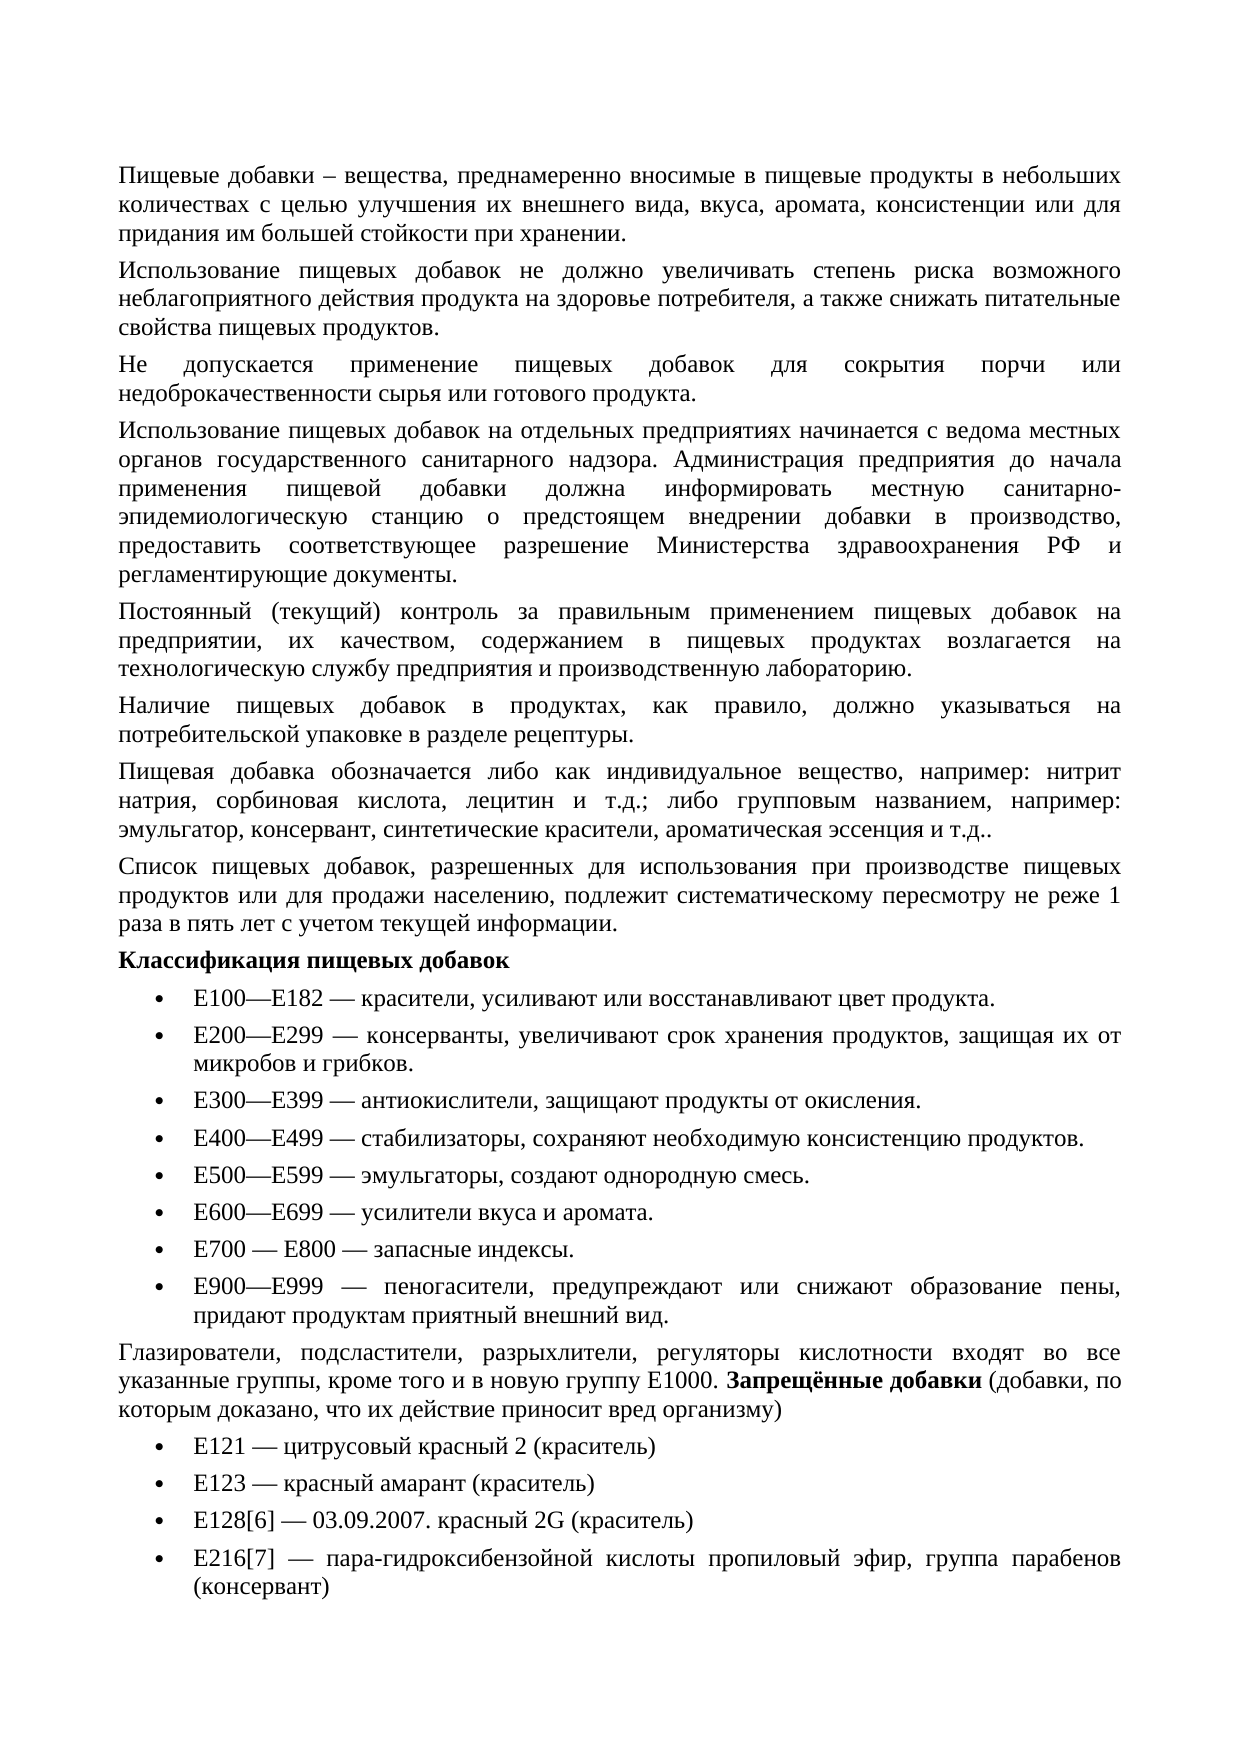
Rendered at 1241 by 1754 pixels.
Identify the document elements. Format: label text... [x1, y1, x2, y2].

text Пищевые добавки – вещества, преднамеренно вносимые в пищевые продукты в небольших количествах с целью улучшения их внешнего вида, вкуса, аромата, консистенции или для придания им большей стойкости при хранении. [118, 160, 1122, 246]
list E300—E399 — антиокислители, защищают продукты от окисления. [156, 1086, 1122, 1114]
list E900—E999 — пеногасители, предупреждают или снижают образование пены, придают продуктам приятный внешний вид. [156, 1271, 1122, 1328]
text Список пищевых добавок, разрешенных для использования при производстве пищевых продуктов или для продажи населению, подлежит систематическому пересмотру не реже 1 раза в пять лет с учетом текущей информации. [118, 851, 1122, 937]
text Пищевая добавка обозначается либо как индивидуальное вещество, например: нитрит натрия, сорбиновая кислота, лецитин и т.д.; либо групповым названием, например: эмульгатор, консервант, синтетические красители, ароматическая эссенция и т.д.. [118, 756, 1122, 843]
text Не допускается применение пищевых добавок для сокрытия порчи или недоброкачественности сырья или готового продукта. [118, 349, 1122, 407]
list E200—E299 — консерванты, увеличивают срок хранения продуктов, защищая их от микробов и грибков. [156, 1020, 1122, 1077]
text Глазирователи, подсластители, разрыхлители, регуляторы кислотности входят во все указанные группы, кроме того и в новую группу E1000. Запрещённые добавки (добавки, по которым доказано, что их действие приносит вред организму) [118, 1337, 1122, 1423]
list E216[7] — пара-гидроксибензойной кислоты пропиловый эфир, группа парабенов (консервант) [156, 1543, 1122, 1600]
list E400—E499 — стабилизаторы, сохраняют необходимую консистенцию продуктов. [156, 1123, 1122, 1151]
list E600—E699 — усилители вкуса и аромата. [156, 1197, 1122, 1226]
list E100—E182 — красители, усиливают или восстанавливают цвет продукта. [156, 983, 1122, 1011]
list E128[6] — 03.09.2007. красный 2G (краситель) [156, 1506, 1122, 1534]
text Использование пищевых добавок не должно увеличивать степень риска возможного неблагоприятного действия продукта на здоровье потребителя, а также снижать питательные свойства пищевых продуктов. [118, 255, 1122, 341]
text Использование пищевых добавок на отдельных предприятиях начинается с ведома местных органов государственного санитарного надзора. Администрация предприятия до начала применения пищевой добавки должна информировать местную санитарно-эпидемиологическую станцию о предстоящем внедрении добавки в производство, предоставить соответствующее разрешение Министерства здравоохранения РФ и регламентирующие документы. [118, 415, 1122, 588]
list E123 — красный амарант (краситель) [156, 1468, 1122, 1497]
list E500—E599 — эмульгаторы, создают однородную смесь. [156, 1160, 1122, 1188]
text Наличие пищевых добавок в продуктах, как правило, должно указываться на потребительской упаковке в разделе рецептуры. [118, 691, 1122, 748]
text Классификация пищевых добавок [118, 946, 1122, 974]
text Постоянный (текущий) контроль за правильным применением пищевых добавок на предприятии, их качеством, содержанием в пищевых продуктах возлагается на технологическую службу предприятия и производственную лабораторию. [118, 596, 1122, 682]
list E121 — цитрусовый красный 2 (краситель) [156, 1431, 1122, 1460]
list Е700 — Е800 — запасные индексы. [156, 1234, 1122, 1263]
